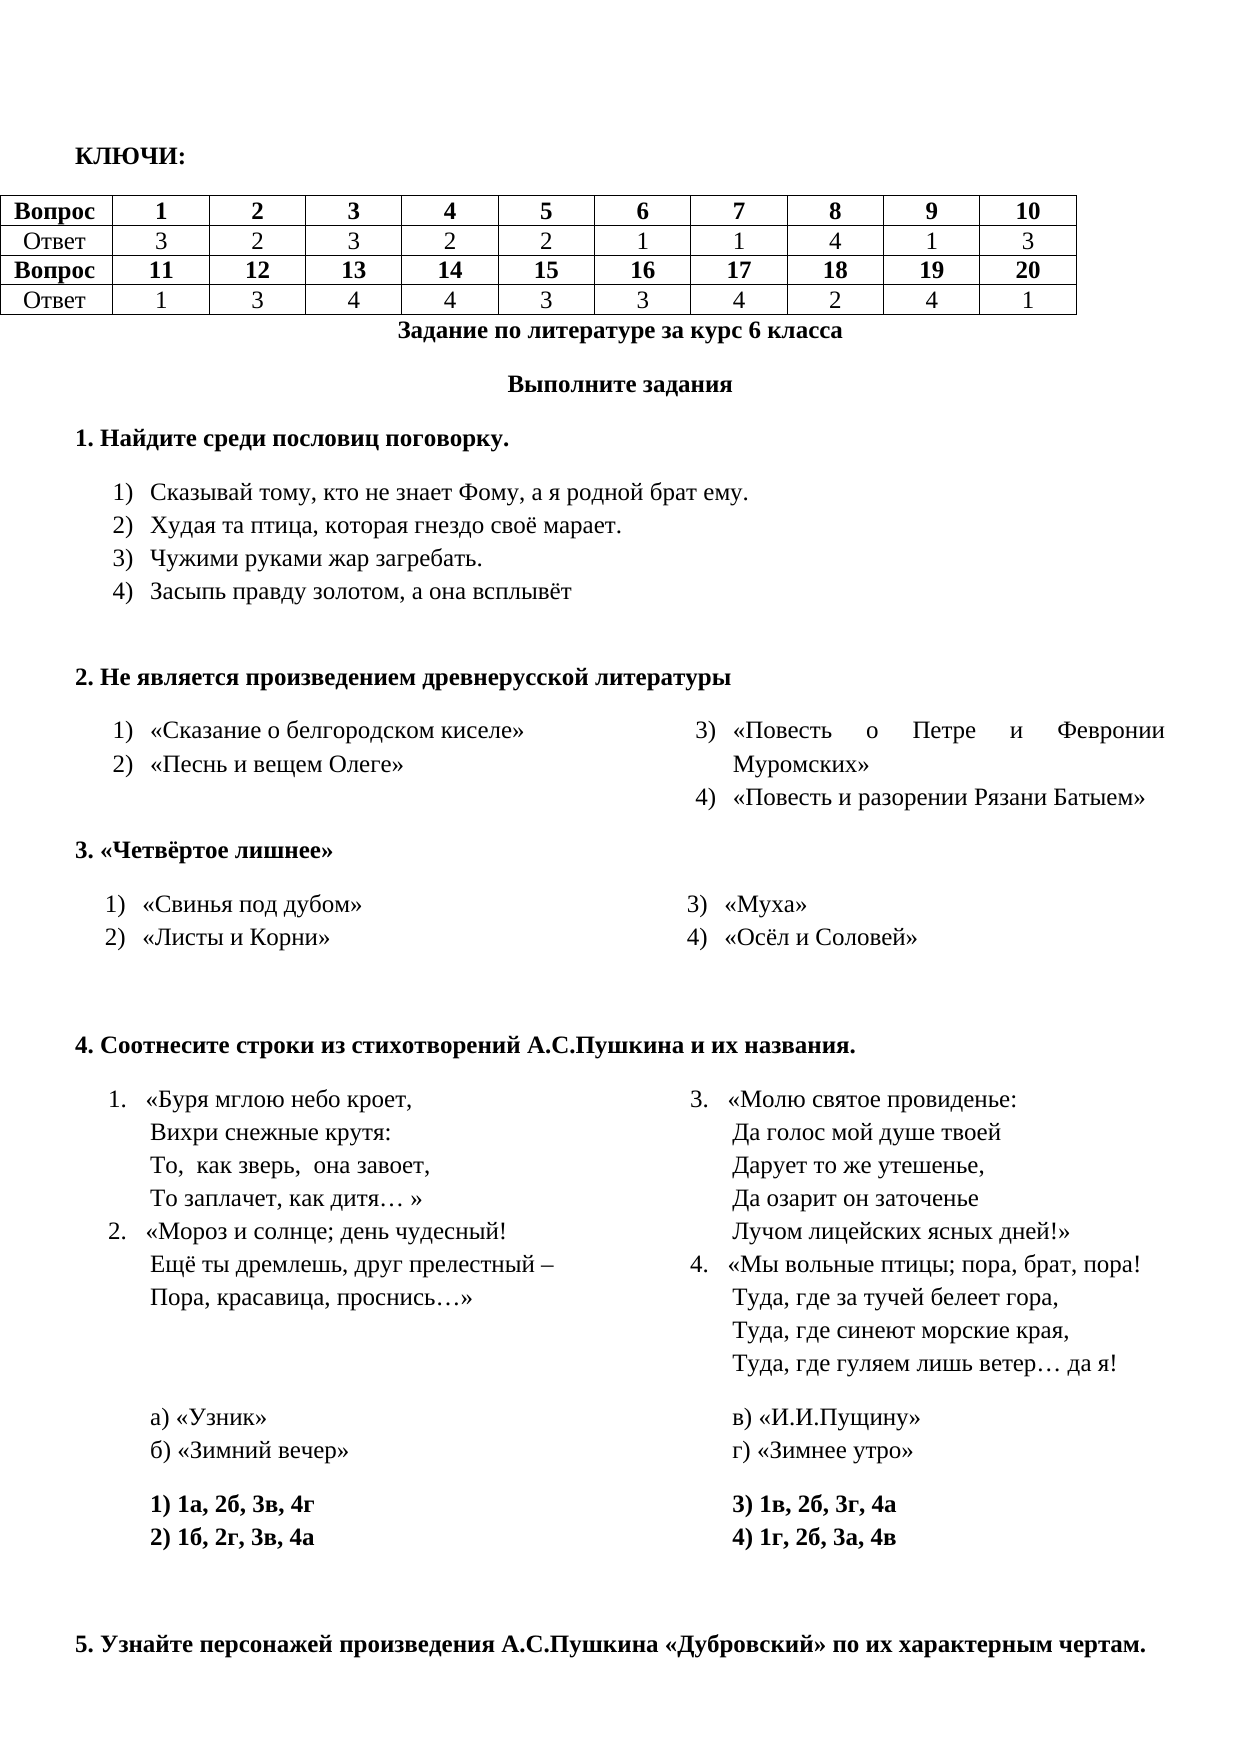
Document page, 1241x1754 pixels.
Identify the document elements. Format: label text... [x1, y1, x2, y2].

text Выполните задания [75, 369, 1165, 398]
table_cell 12 [210, 256, 305, 284]
table_cell 20 [980, 256, 1076, 284]
table_cell 3 [113, 226, 209, 254]
table_cell 4 [884, 285, 979, 314]
table_header 6 [595, 196, 690, 225]
text Ещё ты дремлешь, друг прелестный – [150, 1249, 583, 1278]
table_cell 18 [788, 256, 883, 284]
list «Листы и Корни» [104, 922, 583, 951]
table_header 7 [691, 196, 787, 225]
list «Молю святое провиденье: [690, 1084, 1165, 1113]
text Туда, где за тучей белеет гора, [732, 1282, 1165, 1311]
table_header 2 [210, 196, 305, 225]
list «Повесть и разорении Рязани Батыем» [695, 782, 1165, 810]
text 5. Узнайте персонажей произведения А.С.Пушкина «Дубровский» по их характерным чертам. [75, 1629, 1165, 1658]
text Вихри снежные крутя: [150, 1117, 583, 1146]
table_cell 2 [210, 226, 305, 254]
text Да голос мой душе твоей [732, 1117, 1165, 1146]
table_cell 3 [980, 226, 1076, 254]
table_header 3 [306, 196, 401, 225]
list «Свинья под дубом» [104, 889, 583, 918]
text 3) 1в, 2б, 3г, 4а [732, 1489, 1165, 1518]
table_cell 1 [595, 226, 690, 254]
table_cell 3 [210, 285, 305, 314]
list «Мороз и солнце; день чудесный! [108, 1216, 583, 1245]
list «Муха» [687, 889, 1165, 918]
list «Песнь и вещем Олеге» [112, 749, 583, 777]
list Засыпь правду золотом, а она всплывёт [112, 576, 1165, 604]
list «Буря мглою небо кроет, [108, 1084, 583, 1113]
table_cell 2 [788, 285, 883, 314]
table_cell 4 [788, 226, 883, 254]
list «Сказание о белгородском киселе» [112, 716, 583, 744]
table_header 8 [788, 196, 883, 225]
table_cell 4 [691, 285, 787, 314]
table_header 1 [113, 196, 209, 225]
text 1. Найдите среди пословиц поговорку. [75, 423, 1165, 452]
table_cell 15 [499, 256, 594, 284]
text Туда, где гуляем лишь ветер… да я! [732, 1348, 1165, 1377]
table_cell 1 [691, 226, 787, 254]
text 1) 1а, 2б, 3в, 4г [150, 1489, 583, 1518]
table_header 5 [499, 196, 594, 225]
text 4) 1г, 2б, 3а, 4в [732, 1522, 1165, 1551]
text в) «И.И.Пущину» [732, 1402, 1165, 1431]
table_cell 1 [980, 285, 1076, 314]
text Пора, красавица, проснись…» [150, 1282, 583, 1311]
table_cell 4 [402, 285, 498, 314]
list «Осёл и Соловей» [687, 922, 1165, 951]
table_cell 16 [595, 256, 690, 284]
text 3. «Четвёртое лишнее» [75, 836, 1165, 864]
text То, как зверь, она завоет, [150, 1150, 583, 1179]
text 2) 1б, 2г, 3в, 4а [150, 1522, 583, 1551]
text Лучом лицейских ясных дней!» [732, 1216, 1165, 1245]
table_cell Ответ [1, 226, 112, 254]
table_cell 2 [499, 226, 594, 254]
table_cell 17 [691, 256, 787, 284]
table_cell 1 [884, 226, 979, 254]
table_cell 4 [306, 285, 401, 314]
text г) «Зимнее утро» [732, 1435, 1165, 1464]
table_cell 3 [306, 226, 401, 254]
text Да озарит он заточенье [732, 1183, 1165, 1212]
table_cell 13 [306, 256, 401, 284]
text Туда, где синеют морские края, [732, 1315, 1165, 1344]
table_cell 11 [113, 256, 209, 284]
list «Повесть о Петре и Февронии Муромских» [695, 716, 1165, 777]
text 4. Соотнесите строки из стихотворений А.С.Пушкина и их названия. [75, 1030, 1165, 1059]
text КЛЮЧИ: [75, 141, 1165, 170]
table_header Вопрос [1, 196, 112, 225]
table_cell 3 [499, 285, 594, 314]
table_cell 14 [402, 256, 498, 284]
table_cell 2 [402, 226, 498, 254]
text б) «Зимний вечер» [150, 1435, 583, 1464]
table_header 10 [980, 196, 1076, 225]
text Дарует то же утешенье, [732, 1150, 1165, 1179]
table_cell Вопрос [1, 256, 112, 284]
text Задание по литературе за курс 6 класса [75, 315, 1165, 344]
table_cell 19 [884, 256, 979, 284]
table_cell Ответ [1, 285, 112, 314]
text 2. Не является произведением древнерусской литературы [75, 662, 1165, 691]
table_cell 1 [113, 285, 209, 314]
list «Мы вольные птицы; пора, брат, пора! [690, 1249, 1165, 1278]
list Чужими руками жар загребать. [112, 543, 1165, 571]
list Сказывай тому, кто не знает Фому, а я родной брат ему. [112, 477, 1165, 505]
text а) «Узник» [150, 1402, 583, 1431]
list Худая та птица, которая гнездо своё марает. [112, 510, 1165, 538]
text То заплачет, как дитя… » [150, 1183, 583, 1212]
table_cell 3 [595, 285, 690, 314]
table_header 4 [402, 196, 498, 225]
table_header 9 [884, 196, 979, 225]
